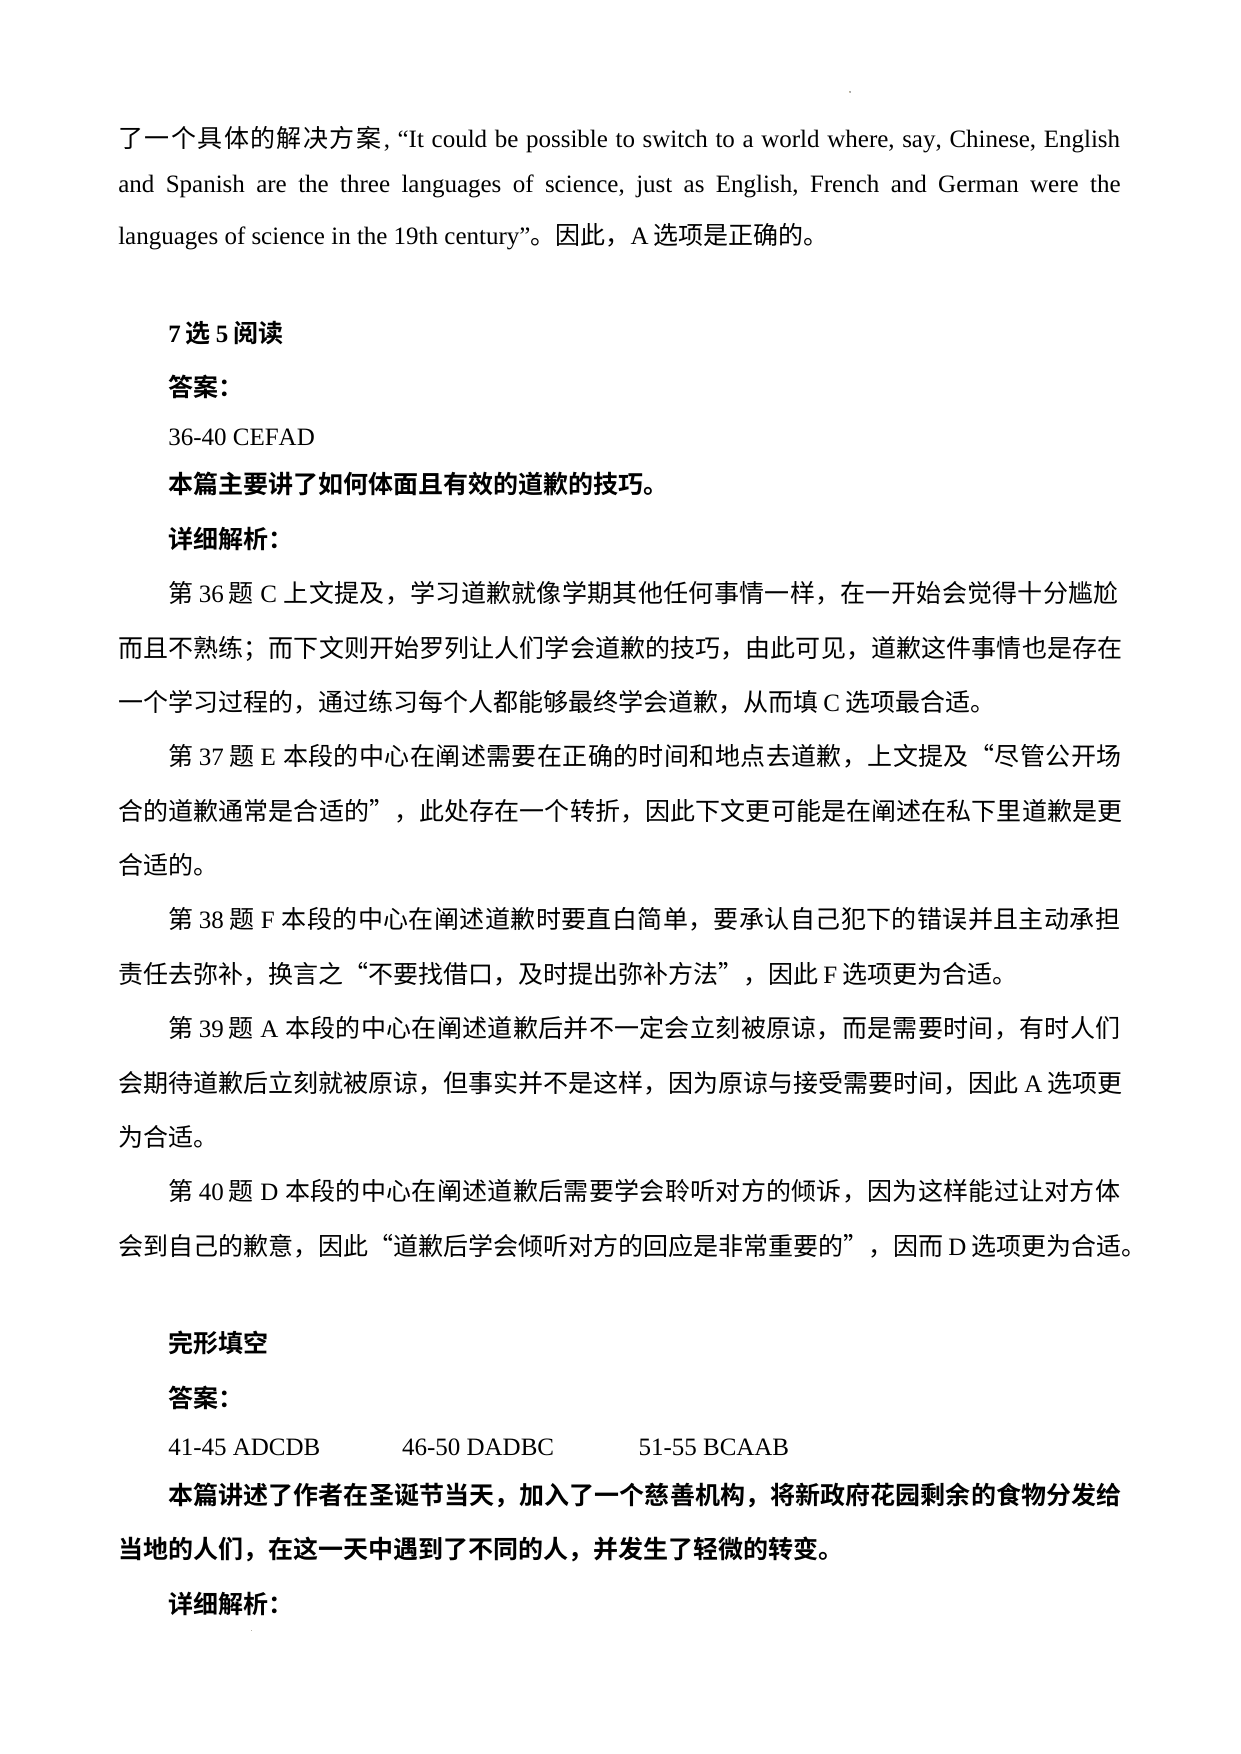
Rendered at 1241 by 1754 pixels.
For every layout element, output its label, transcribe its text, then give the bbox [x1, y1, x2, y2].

text 第38题 F 本段的中心在阐述道歉时要直白简单，要承认自己犯下的错误并且主动承担责任去弥补，换言之“不要找借口，及时提出弥补方法”，因此F选项更为合适。 [118, 900, 1122, 991]
text 第36题 C 上文提及，学习道歉就像学期其他任何事情一样，在一开始会觉得十分尴尬而且不熟练；而下文则开始罗列让人们学会道歉的技巧，由此可见，道歉这件事情也是存在一个学习过程的，通过练习每个人都能够最终学会道歉，从而填C选项最合适。 [118, 574, 1122, 719]
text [118, 118, 1122, 252]
text 第40题 D 本段的中心在阐述道歉后需要学会聆听对方的倾诉，因为这样能过让对方体会到自己的歉意，因此“道歉后学会倾听对方的回应是非常重要的”，因而D选项更为合适。 [118, 1172, 1122, 1262]
text 答案： [118, 1378, 1122, 1414]
text 本篇主要讲了如何体面且有效的道歉的技巧。 [118, 465, 1122, 501]
text 36-40 CEFAD [118, 422, 1122, 451]
text 本篇讲述了作者在圣诞节当天，加入了一个慈善机构，将新政府花园剩余的食物分发给当地的人们，在这一天中遇到了不同的人，并发生了轻微的转变。 [118, 1476, 1122, 1566]
text 第37题 E 本段的中心在阐述需要在正确的时间和地点去道歉，上文提及“尽管公开场合的道歉通常是合适的”，此处存在一个转折，因此下文更可能是在阐述在私下里道歉是更合适的。 [118, 737, 1122, 882]
text 答案： [118, 367, 1122, 404]
text 详细解析： [118, 519, 1122, 556]
text 第39题 A 本段的中心在阐述道歉后并不一定会立刻被原谅，而是需要时间，有时人们会期待道歉后立刻就被原谅，但事实并不是这样，因为原谅与接受需要时间，因此A选项更为合适。 [118, 1009, 1122, 1154]
text 7选5阅读 [118, 313, 1122, 349]
text 详细解析： [118, 1584, 1122, 1621]
text 41-45 ADCDB 46-50 DADBC 51-55 BCAAB [118, 1432, 1122, 1461]
text 完形填空 [118, 1324, 1122, 1360]
